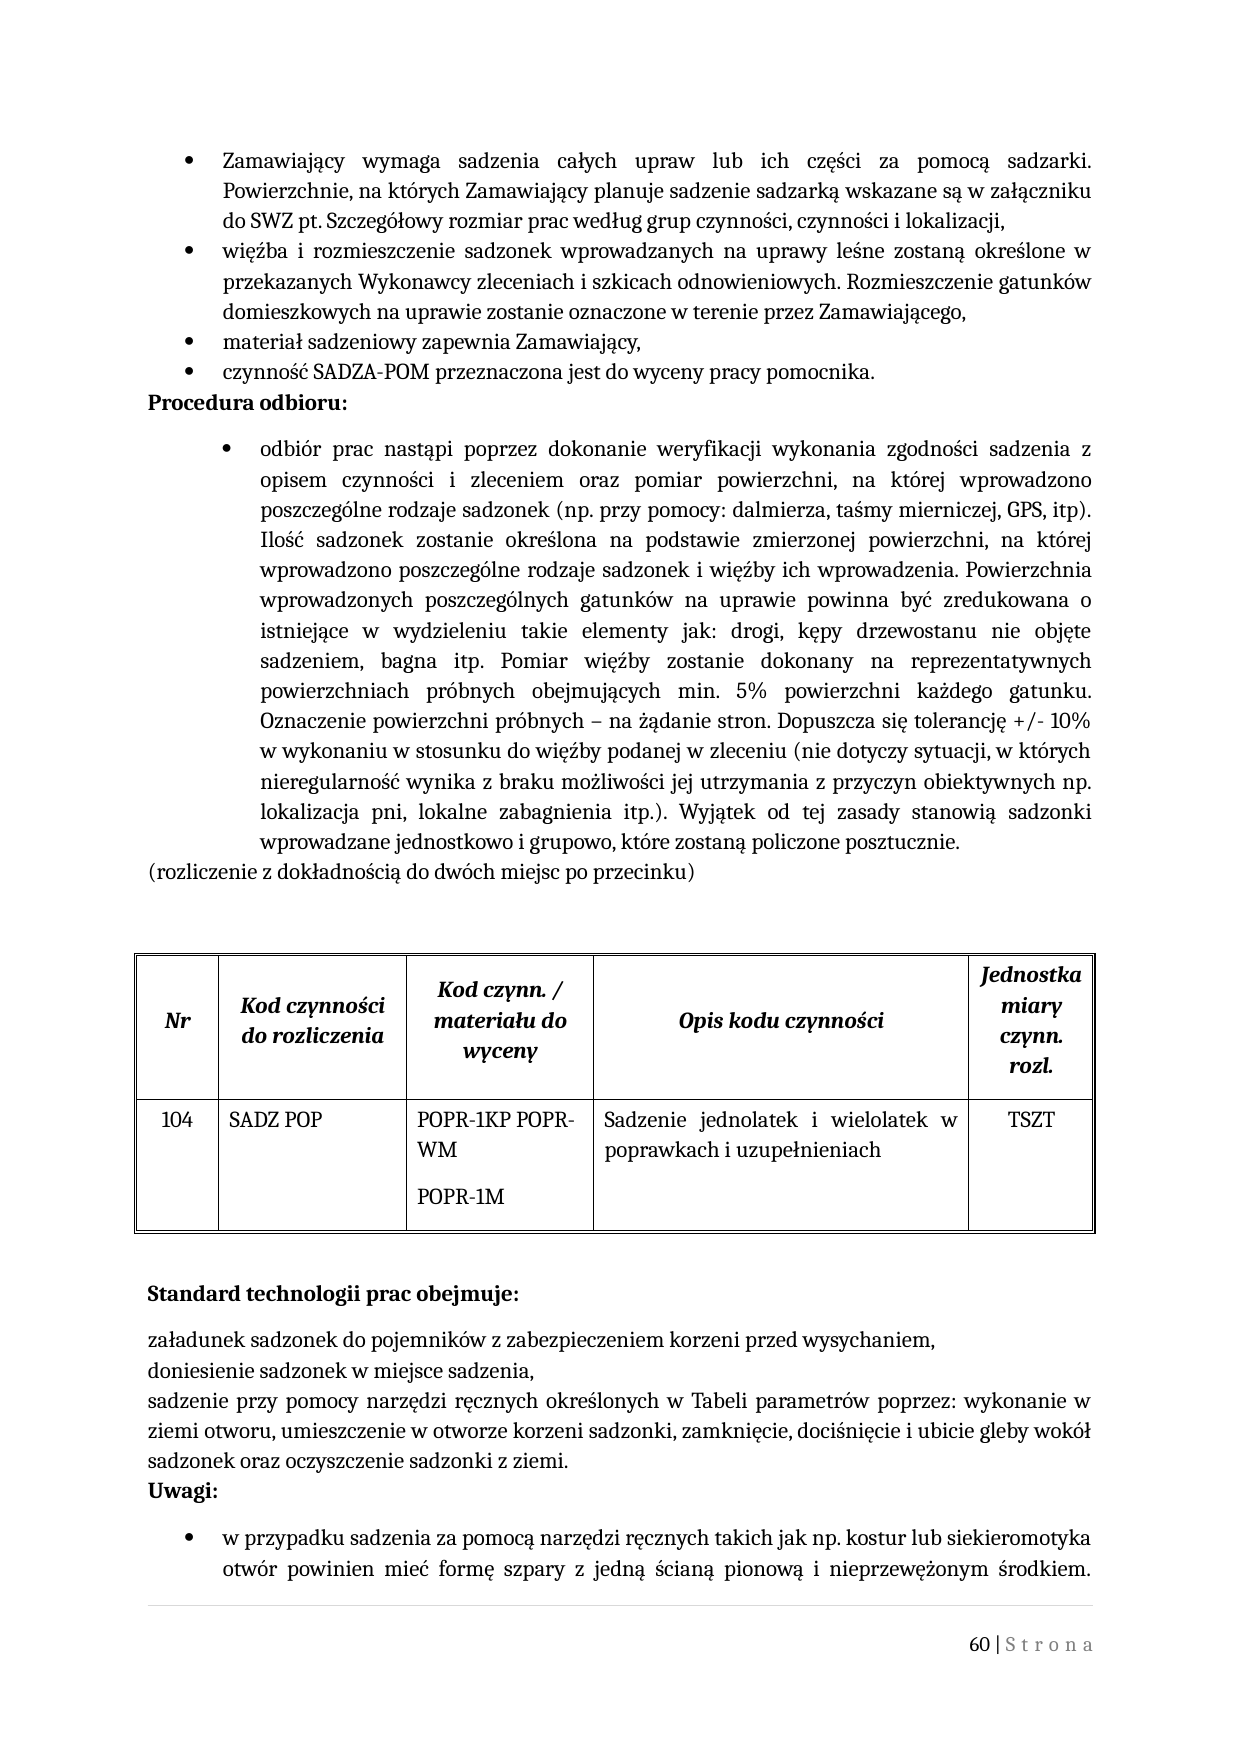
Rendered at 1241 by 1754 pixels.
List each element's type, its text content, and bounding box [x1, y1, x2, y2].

text sadzenie przy pomocy narzędzi ręcznych określonych w Tabeli parametrów poprzez: wykonanie w ziemi otworu, umieszczenie w otworze korzeni sadzonki, zamknięcie, dociśnięcie i ubicie gleby wokół sadzonek oraz oczyszczenie sadzonki z ziemi. [148, 1388, 1093, 1474]
list czynność SADZA-POM przeznaczona jest do wyceny pracy pomocnika. [185, 359, 1093, 385]
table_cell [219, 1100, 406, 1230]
text Standard technologii prac obejmuje: [148, 1280, 1093, 1307]
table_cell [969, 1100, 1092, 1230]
text załadunek sadzonek do pojemników z zabezpieczeniem korzeni przed wysychaniem, [148, 1327, 1093, 1353]
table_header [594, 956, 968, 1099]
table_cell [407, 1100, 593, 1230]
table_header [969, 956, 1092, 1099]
text Procedura odbioru: [148, 389, 1093, 416]
list materiał sadzeniowy zapewnia Zamawiający, [185, 329, 1093, 355]
text doniesienie sadzonek w miejsce sadzenia, [148, 1357, 1093, 1384]
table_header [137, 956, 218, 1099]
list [185, 1525, 1093, 1582]
list więźba i rozmieszczenie sadzonek wprowadzanych na uprawy leśne zostaną określone w przekazanych Wykonawcy zleceniach i szkicach odnowieniowych. Rozmieszczenie gatunków domieszkowych na uprawie zostanie oznaczone w terenie przez Zamawiającego, [185, 238, 1093, 325]
text (rozliczenie z dokładnością do dwóch miejsc po przecinku) [148, 859, 1093, 885]
list Zamawiający wymaga sadzenia całych upraw lub ich części za pomocą sadzarki. Powierzchnie, na których Zamawiający planuje sadzenie sadzarką wskazane są w załączniku do SWZ pt. Szczegółowy rozmiar prac według grup czynności, czynności i lokalizacji, [185, 148, 1093, 234]
text Uwagi: [148, 1478, 1093, 1504]
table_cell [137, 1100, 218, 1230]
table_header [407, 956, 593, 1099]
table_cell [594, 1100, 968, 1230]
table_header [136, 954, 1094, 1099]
list odbiór prac nastąpi poprzez dokonanie weryfikacji wykonania zgodności sadzenia z opisem czynności i zleceniem oraz pomiar powierzchni, na której wprowadzono poszczególne rodzaje sadzonek (np. przy pomocy: dalmierza, taśmy mierniczej, GPS, itp). Ilość sadzonek zostanie określona na podstawie zmierzonej powierzchni, na której wprowadzono poszczególne rodzaje sadzonek i więźby ich wprowadzenia. Powierzchnia wprowadzonych poszczególnych gatunków na uprawie powinna być zredukowana o istniejące w wydzieleniu takie elementy jak: drogi, kępy drzewostanu nie objęte sadzeniem, bagna itp. Pomiar więźby zostanie dokonany na reprezentatywnych powierzchniach próbnych obejmujących min. 5% powierzchni każdego gatunku. Oznaczenie powierzchni próbnych – na żądanie stron. Dopuszcza się tolerancję +/- 10% w wykonaniu w stosunku do więźby podanej w zleceniu (nie dotyczy sytuacji, w których nieregularność wynika z braku możliwości jej utrzymania z przyczyn obiektywnych np. lokalizacja pni, lokalne zabagnienia itp.). Wyjątek od tej zasady stanowią sadzonki wprowadzane jednostkowo i grupowo, które zostaną policzone posztucznie. [223, 436, 1093, 855]
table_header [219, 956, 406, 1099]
